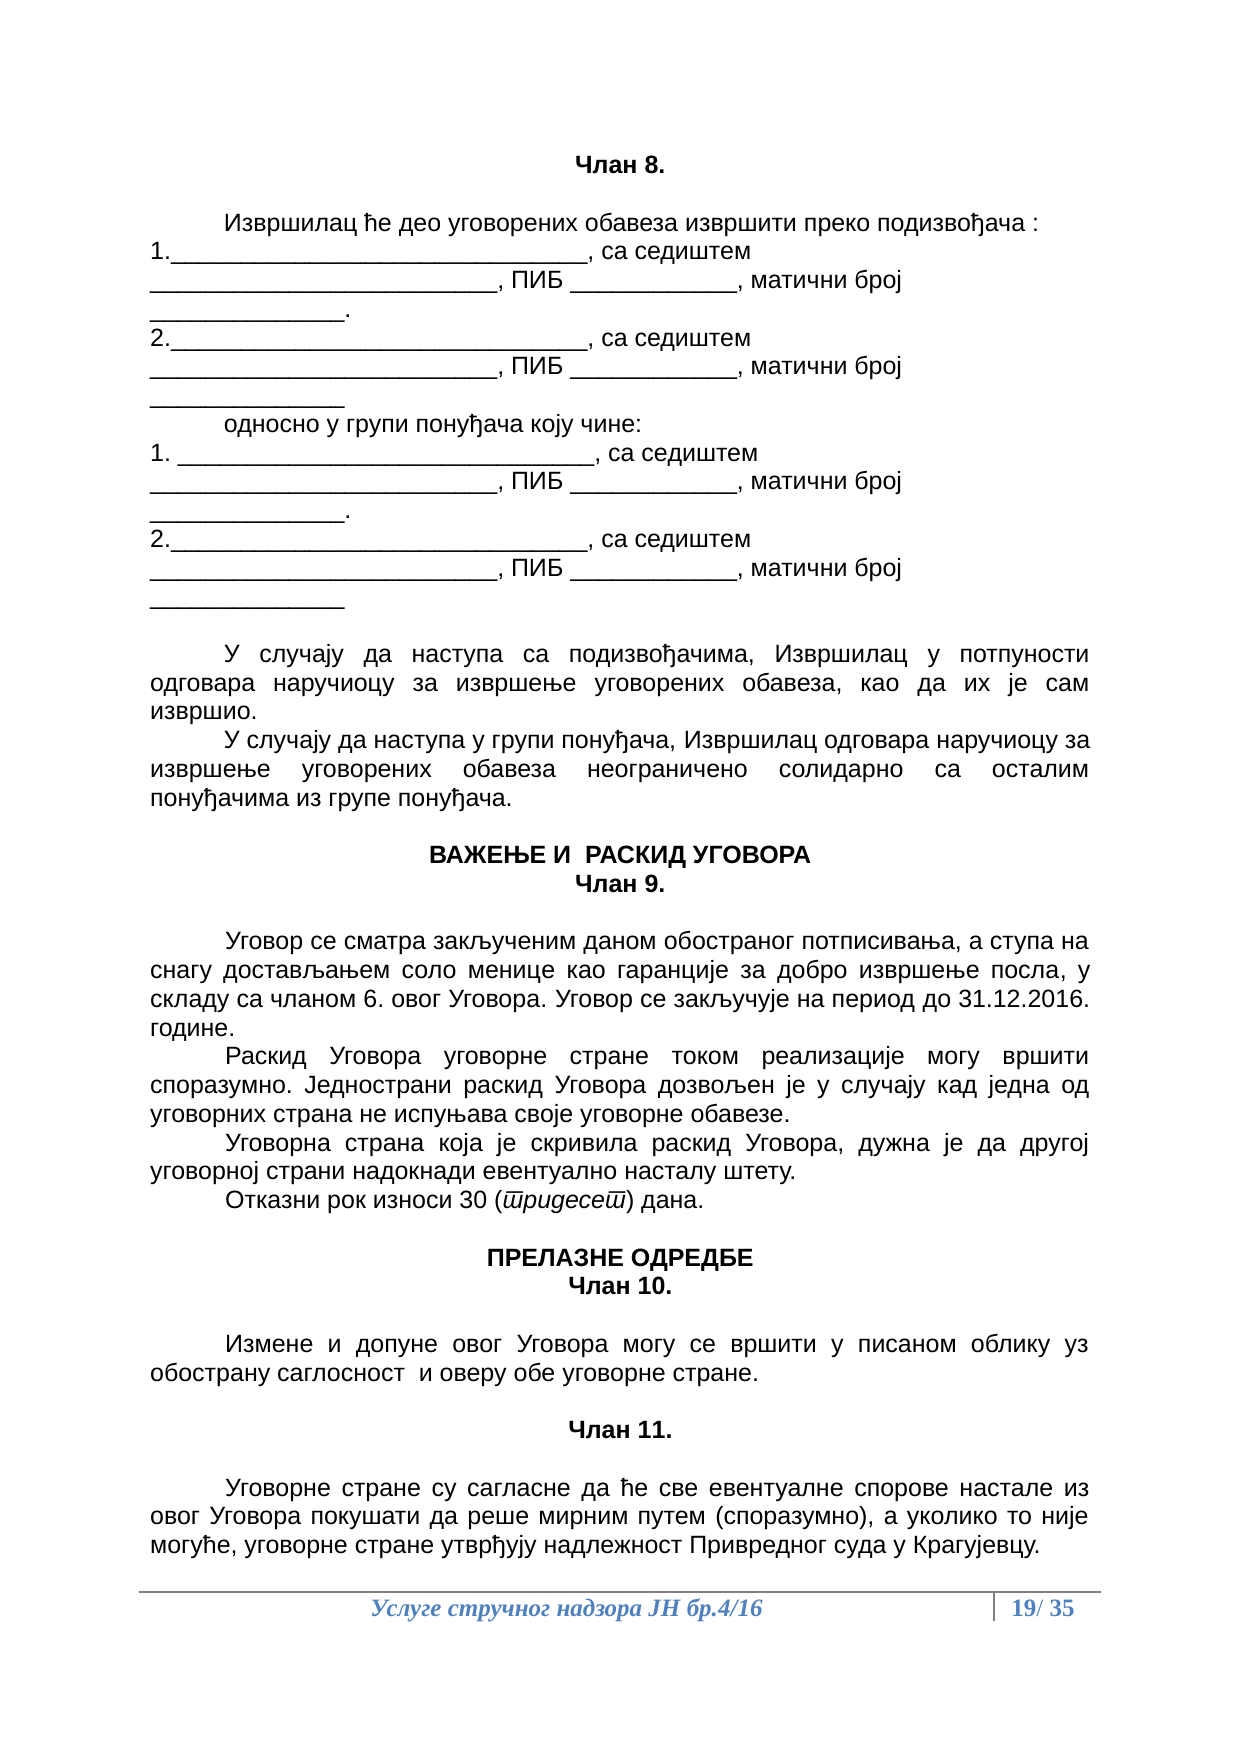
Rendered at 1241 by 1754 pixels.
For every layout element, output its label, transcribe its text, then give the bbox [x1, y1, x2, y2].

text ПРЕЛАЗНЕ ОДРЕДБЕ [150, 1242, 1090, 1271]
text Уговор се сматра закљученим даном обостраног потписивања, а ступа на снагу достављањем соло меницe као гаранцијe за добро извршење посла, у складу са чланом 6. овог Уговора. Уговор се закључује на период до 31.12.2016. године. [150, 926, 1090, 1041]
text 1. ______________________________, са седиштем _________________________, ПИБ ____________, матични број ______________. [150, 437, 1090, 524]
text У случају да наступа у групи понуђача, Извршилац одговара наручиоцу за извршење уговорених обавеза неограничено солидарно са осталим понуђачима из групе понуђача. [150, 725, 1090, 811]
text Члан 11. [150, 1415, 1090, 1444]
text Члан 9. [150, 869, 1090, 897]
text Члан 10. [150, 1271, 1090, 1300]
text Извршилац ће део уговорених обавеза извршити преко подизвођача : 1.______________________________, са седиштем _________________________, ПИБ ____________, матични број ______________. [150, 207, 1090, 322]
text Раскид Уговора уговорне стране током реализације могу вршити споразумно. Једнострани раскид Уговора дозвољен је у случају кад једна од уговорних страна не испуњава своје уговорне обавезе. [150, 1041, 1090, 1127]
text ВАЖЕЊЕ И РАСКИД УГОВОРА [150, 840, 1090, 869]
text односно у групи понуђача коју чине: [150, 409, 1090, 437]
text Измене и допуне овог Уговора могу се вршити у писаном облику уз обострану саглосност и оверу обе уговорне стране. [150, 1329, 1090, 1386]
text 2.______________________________, са седиштем _________________________, ПИБ ____________, матични број ______________ [150, 322, 1090, 409]
text 2.______________________________, са седиштем _________________________, ПИБ ____________, матични број ______________ [150, 524, 1090, 610]
text Уговорна страна која је скривила раскид Уговора, дужна је да другој уговорној страни надокнади евентуално насталу штету. [150, 1127, 1090, 1185]
text У случају да наступа са подизвођачима, Извршилац у потпуности одговара наручиоцу за извршење уговорених обавеза, као да их је сам извршио. [150, 639, 1090, 725]
text Члан 8. [150, 150, 1090, 179]
text Уговорне стране су сагласне да ће све евентуалне спорове настале из овог Уговора покушати да реше мирним путем (споразумно), а уколико то није могуће, уговорне стране утврђују надлежност Привредног суда у Крагујевцу. [150, 1472, 1090, 1559]
text Отказни рок износи 30 (тридесет) дана. [150, 1185, 1090, 1214]
